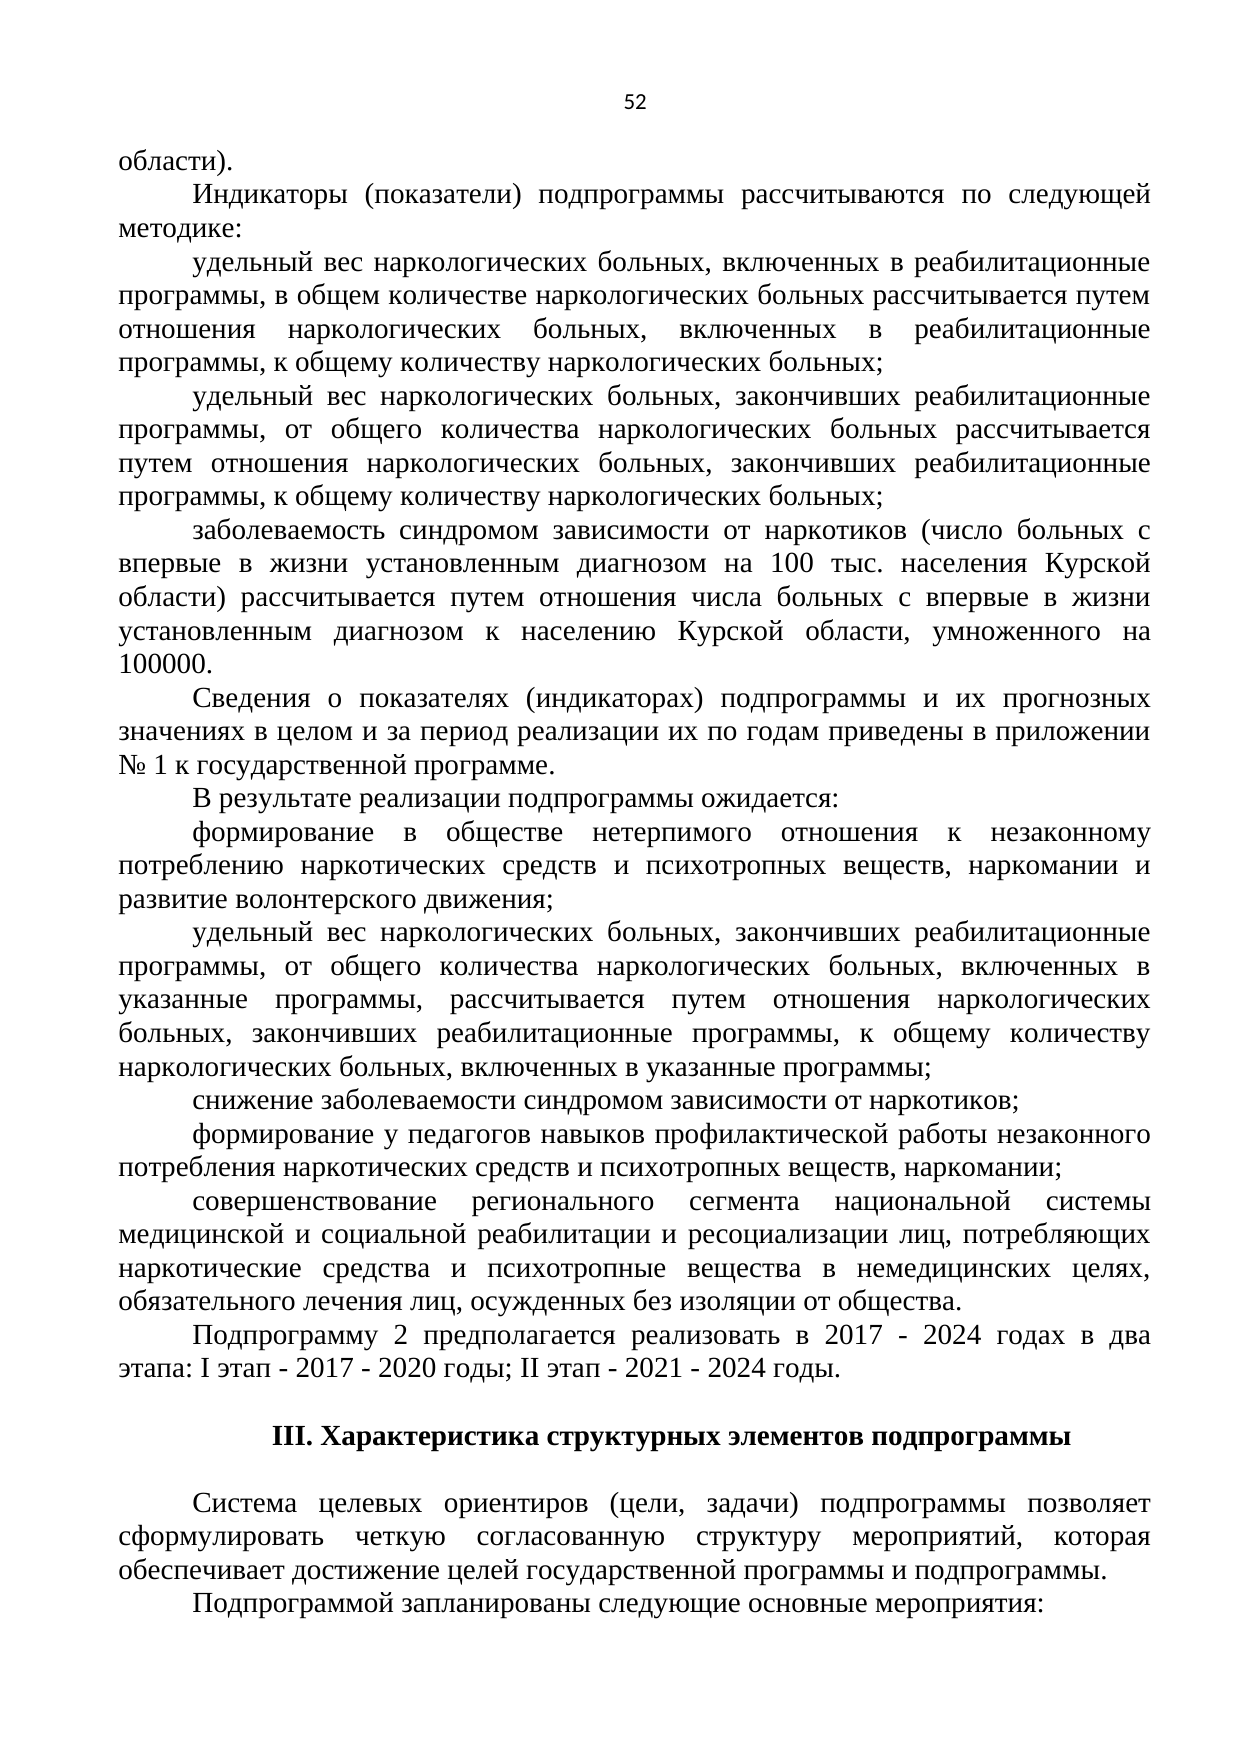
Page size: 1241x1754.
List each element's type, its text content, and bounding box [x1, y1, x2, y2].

text удельный вес наркологических больных, включенных в реабилитационные программы, в общем количестве наркологических больных рассчитывается путем отношения наркологических больных, включенных в реабилитационные программы, к общему количеству наркологических больных; [118, 244, 1152, 378]
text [118, 143, 1152, 177]
text снижение заболеваемости синдромом зависимости от наркотиков; [118, 1082, 1152, 1116]
text удельный вес наркологических больных, закончивших реабилитационные программы, от общего количества наркологических больных, включенных в указанные программы, рассчитывается путем отношения наркологических больных, закончивших реабилитационные программы, к общему количеству наркологических больных, включенных в указанные программы; [118, 914, 1152, 1082]
text заболеваемость синдромом зависимости от наркотиков (число больных с впервые в жизни установленным диагнозом на 100 тыс. населения Курской области) рассчитывается путем отношения числа больных с впервые в жизни установленным диагнозом к населению Курской области, умноженного на 100000. [118, 512, 1152, 680]
text Система целевых ориентиров (цели, задачи) подпрограммы позволяет сформулировать четкую согласованную структуру мероприятий, которая обеспечивает достижение целей государственной программы и подпрограммы. [118, 1485, 1152, 1585]
title III. Характеристика структурных элементов подпрограммы [118, 1418, 1152, 1451]
text Подпрограмму 2 предполагается реализовать в 2017 - 2024 годах в два этапа: I этап - 2017 - 2020 годы; II этап - 2021 - 2024 годы. [118, 1317, 1152, 1384]
text Подпрограммой запланированы следующие основные мероприятия: [118, 1585, 1152, 1619]
text Сведения о показателях (индикаторах) подпрограммы и их прогнозных значениях в целом и за период реализации их по годам приведены в приложении № 1 к государственной программе. [118, 680, 1152, 780]
text удельный вес наркологических больных, закончивших реабилитационные программы, от общего количества наркологических больных рассчитывается путем отношения наркологических больных, закончивших реабилитационные программы, к общему количеству наркологических больных; [118, 378, 1152, 512]
text совершенствование регионального сегмента национальной системы медицинской и социальной реабилитации и ресоциализации лиц, потребляющих наркотические средства и психотропные вещества в немедицинских целях, обязательного лечения лиц, осужденных без изоляции от общества. [118, 1183, 1152, 1317]
text Индикаторы (показатели) подпрограммы рассчитываются по следующей методике: [118, 177, 1152, 244]
text формирование в обществе нетерпимого отношения к незаконному потреблению наркотических средств и психотропных веществ, наркомании и развитие волонтерского движения; [118, 814, 1152, 914]
text В результате реализации подпрограммы ожидается: [118, 780, 1152, 814]
text формирование у педагогов навыков профилактической работы незаконного потребления наркотических средств и психотропных веществ, наркомании; [118, 1116, 1152, 1183]
